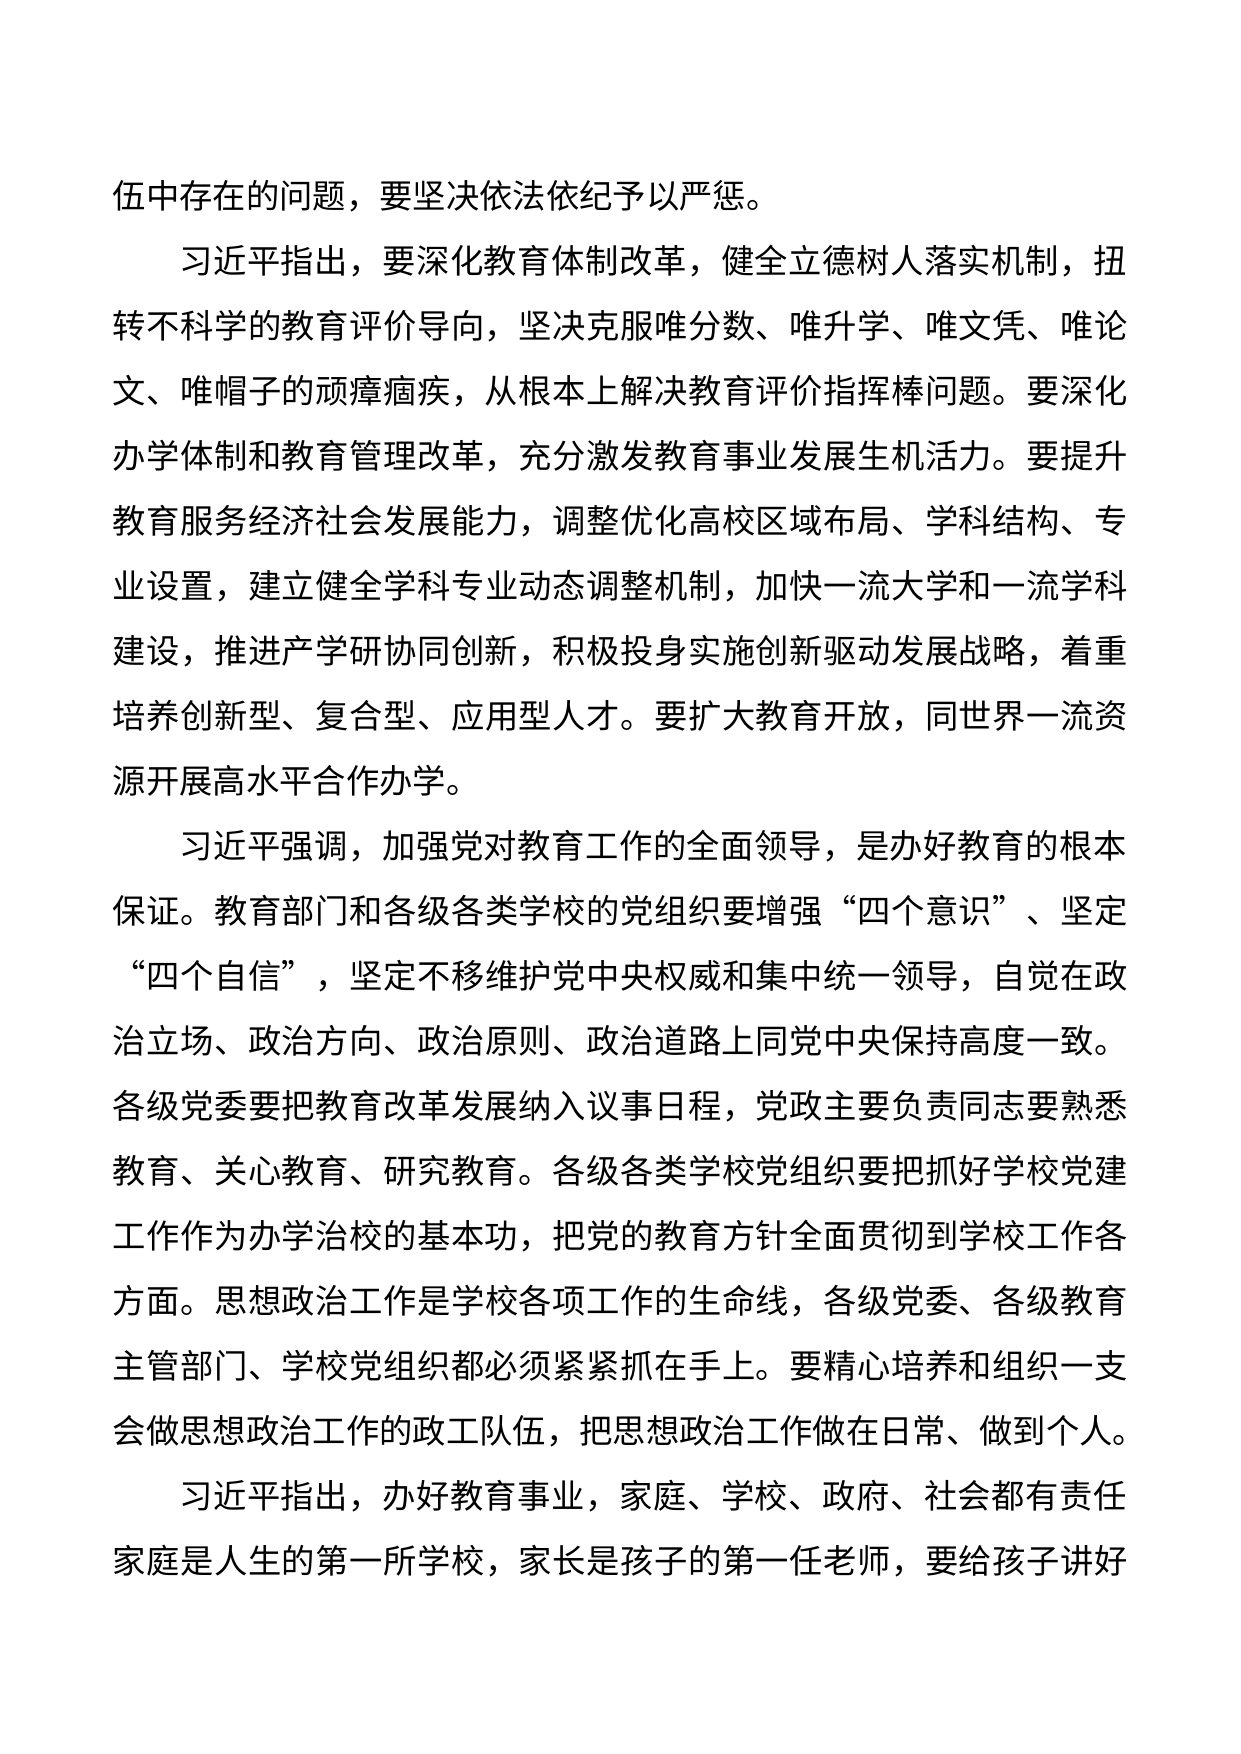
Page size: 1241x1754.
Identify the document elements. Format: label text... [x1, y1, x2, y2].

text 习近平强调，加强党对教育工作的全面领导，是办好教育的根本保证。教育部门和各级各类学校的党组织要增强“四个意识”、坚定“四个自信”，坚定不移维护党中央权威和集中统一领导，自觉在政治立场、政治方向、政治原则、政治道路上同党中央保持高度一致。各级党委要把教育改革发展纳入议事日程，党政主要负责同志要熟悉教育、关心教育、研究教育。各级各类学校党组织要把抓好学校党建工作作为办学治校的基本功，把党的教育方针全面贯彻到学校工作各方面。思想政治工作是学校各项工作的生命线，各级党委、各级教育主管部门、学校党组织都必须紧紧抓在手上。要精心培养和组织一支会做思想政治工作的政工队伍，把思想政治工作做在日常、做到个人。 [112, 812, 1128, 1462]
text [112, 162, 1128, 227]
text 习近平指出，要深化教育体制改革，健全立德树人落实机制，扭转不科学的教育评价导向，坚决克服唯分数、唯升学、唯文凭、唯论文、唯帽子的顽瘴痼疾，从根本上解决教育评价指挥棒问题。要深化办学体制和教育管理改革，充分激发教育事业发展生机活力。要提升教育服务经济社会发展能力，调整优化高校区域布局、学科结构、专业设置，建立健全学科专业动态调整机制，加快一流大学和一流学科建设，推进产学研协同创新，积极投身实施创新驱动发展战略，着重培养创新型、复合型、应用型人才。要扩大教育开放，同世界一流资源开展高水平合作办学。 [112, 227, 1128, 812]
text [112, 1462, 1128, 1592]
